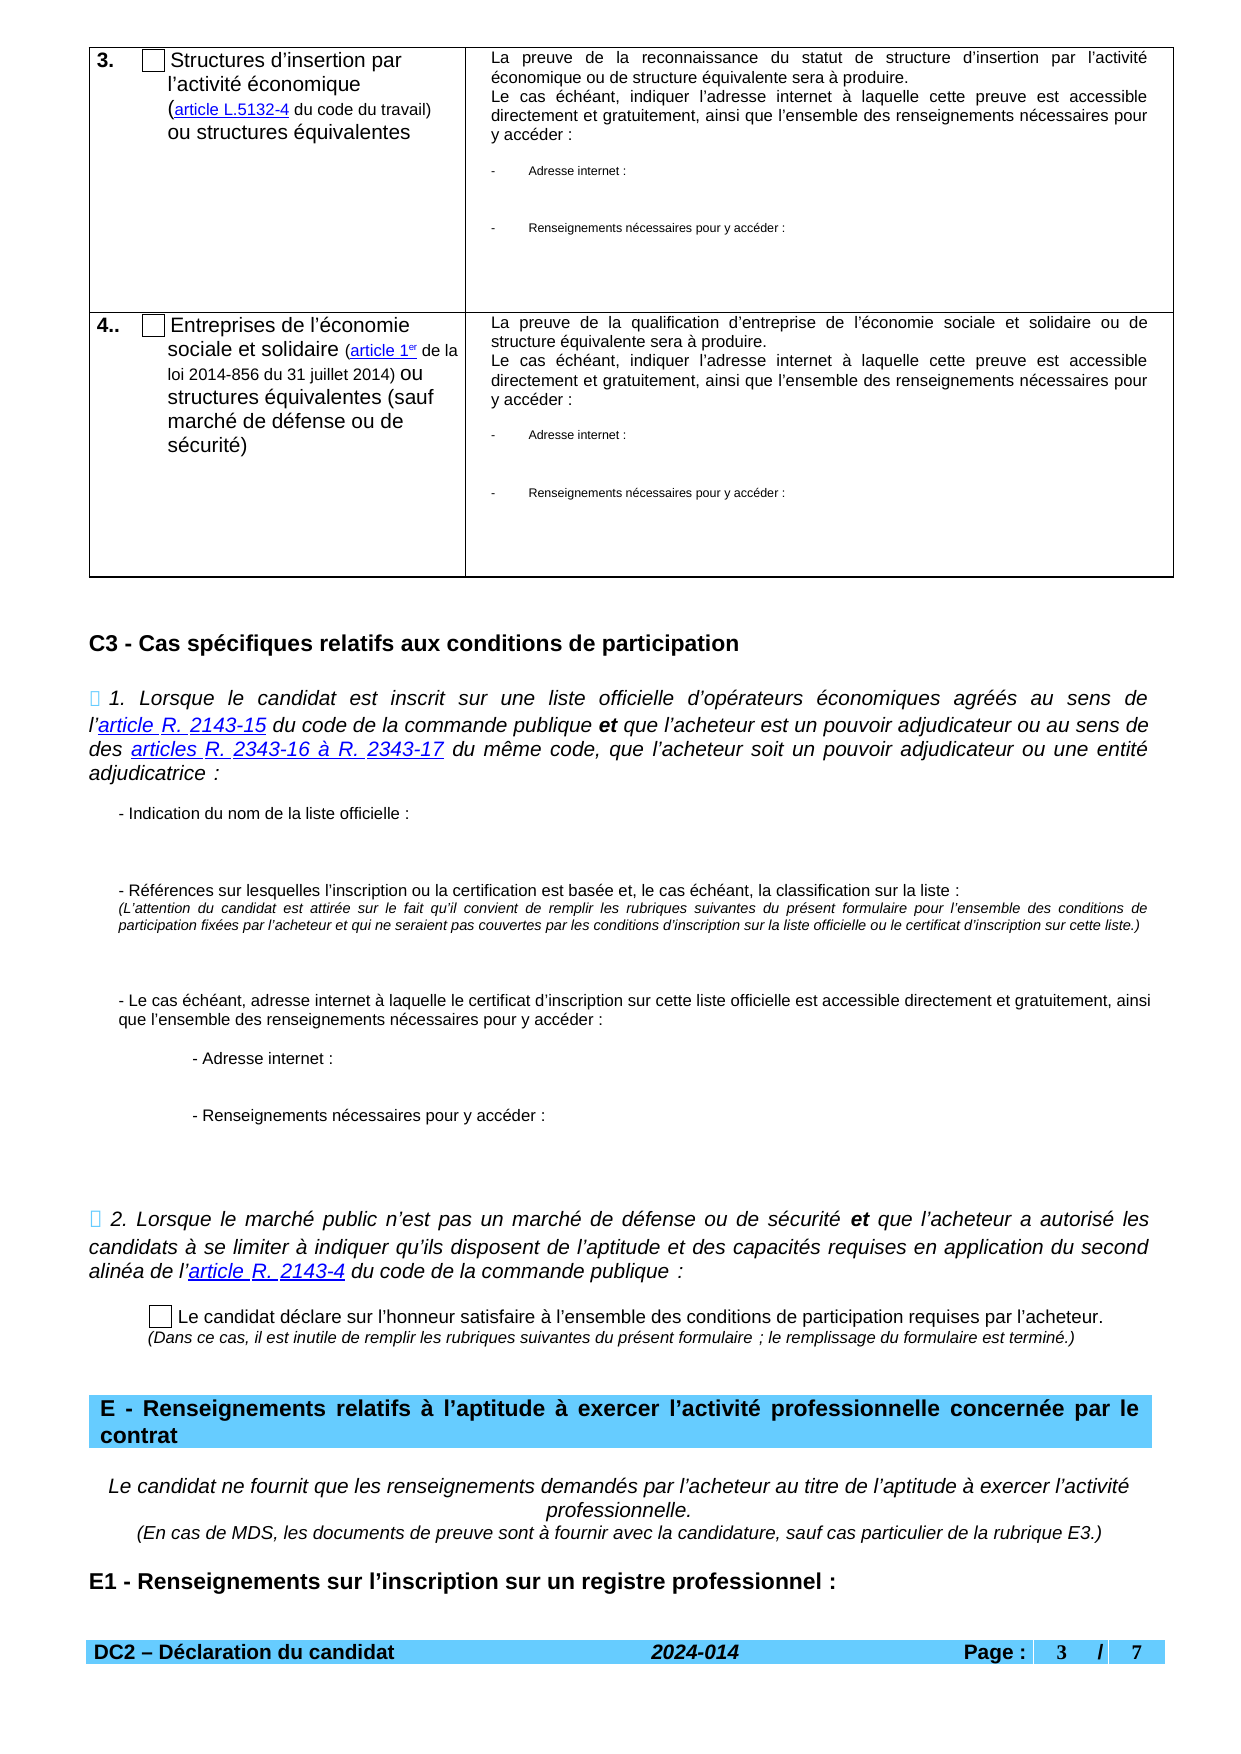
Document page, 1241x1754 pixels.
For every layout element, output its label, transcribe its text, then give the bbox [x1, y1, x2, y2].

text - Indication du nom de la liste officielle : [118, 804, 1152, 823]
table_cell 4.. Entreprises de l’économie sociale et solidaire (article 1er de la loi 2014-856 du 31 juillet 2014) ou structures équivalentes (sauf marché de défense ou de sécurité) [90, 313, 465, 576]
text - Adresse internet : [192, 1048, 1152, 1068]
text  1. Lorsque le candidat est inscrit sur une liste officielle d’opérateurs économiques agréés au sens de l’article R. 2143-15 du code de la commande publique et que l’acheteur est un pouvoir adjudicateur ou au sens de des articles R. 2343-16 à R. 2343-17 du même code, que l’acheteur soit un pouvoir adjudicateur ou une entité adjudicatrice : [89, 683, 1152, 785]
text C3 - Cas spécifiques relatifs aux conditions de participation [89, 630, 1152, 657]
text Le candidat ne fournit que les renseignements demandés par l’acheteur au titre de l’aptitude à exercer l’activité professionnelle. [89, 1474, 1152, 1522]
text E1 - Renseignements sur l’inscription sur un registre professionnel : [89, 1568, 1152, 1594]
text (En cas de MDS, les documents de preuve sont à fournir avec la candidature, sauf cas particulier de la rubrique E3.) [89, 1522, 1152, 1544]
table_header E - Renseignements relatifs à l’aptitude à exercer l’activité professionnelle concernée par le contrat [89, 1395, 1152, 1448]
text  2. Lorsque le marché public n’est pas un marché de défense ou de sécurité et que l’acheteur a autorisé les candidats à se limiter à indiquer qu’ils disposent de l’aptitude et des capacités requises en application du second alinéa de l’article R. 2143-4 du code de la commande publique : [89, 1202, 1152, 1282]
table_cell 3. Structures d’insertion par l’activité économique (article L.5132-4 du code du travail) ou structures équivalentes [90, 48, 465, 312]
text (Dans ce cas, il est inutile de remplir les rubriques suivantes du présent formulaire ; le remplissage du formulaire est terminé.) [148, 1328, 1152, 1347]
text (L’attention du candidat est attirée sur le fait qu’il convient de remplir les rubriques suivantes du présent formulaire pour l’ensemble des conditions de participation fixées par l’acheteur et qui ne seraient pas couvertes par les conditions d’inscription sur la liste officielle ou le certificat d’inscription sur cette liste.) [118, 900, 1152, 933]
text - Références sur lesquelles l’inscription ou la certification est basée et, le cas échéant, la classification sur la liste : [118, 881, 1152, 900]
text - Le cas échéant, adresse internet à laquelle le certificat d’inscription sur cette liste officielle est accessible directement et gratuitement, ainsi que l’ensemble des renseignements nécessaires pour y accéder : [118, 991, 1152, 1029]
table_cell La preuve de la reconnaissance du statut de structure d’insertion par l’activité économique ou de structure équivalente sera à produire. Le cas échéant, indiquer l’adresse internet à laquelle cette preuve est accessible directement et gratuitement, ainsi que l’ensemble des renseignements nécessaires pour y accéder : Adresse internet : Renseignements nécessaires pour y accéder : [466, 48, 1173, 312]
text Le candidat déclare sur l’honneur satisfaire à l’ensemble des conditions de participation requises par l’acheteur. [148, 1304, 1152, 1328]
table_cell La preuve de la qualification d’entreprise de l’économie sociale et solidaire ou de structure équivalente sera à produire. Le cas échéant, indiquer l’adresse internet à laquelle cette preuve est accessible directement et gratuitement, ainsi que l’ensemble des renseignements nécessaires pour y accéder : Adresse internet : Renseignements nécessaires pour y accéder : [466, 313, 1173, 576]
text - Renseignements nécessaires pour y accéder : [192, 1106, 1152, 1125]
